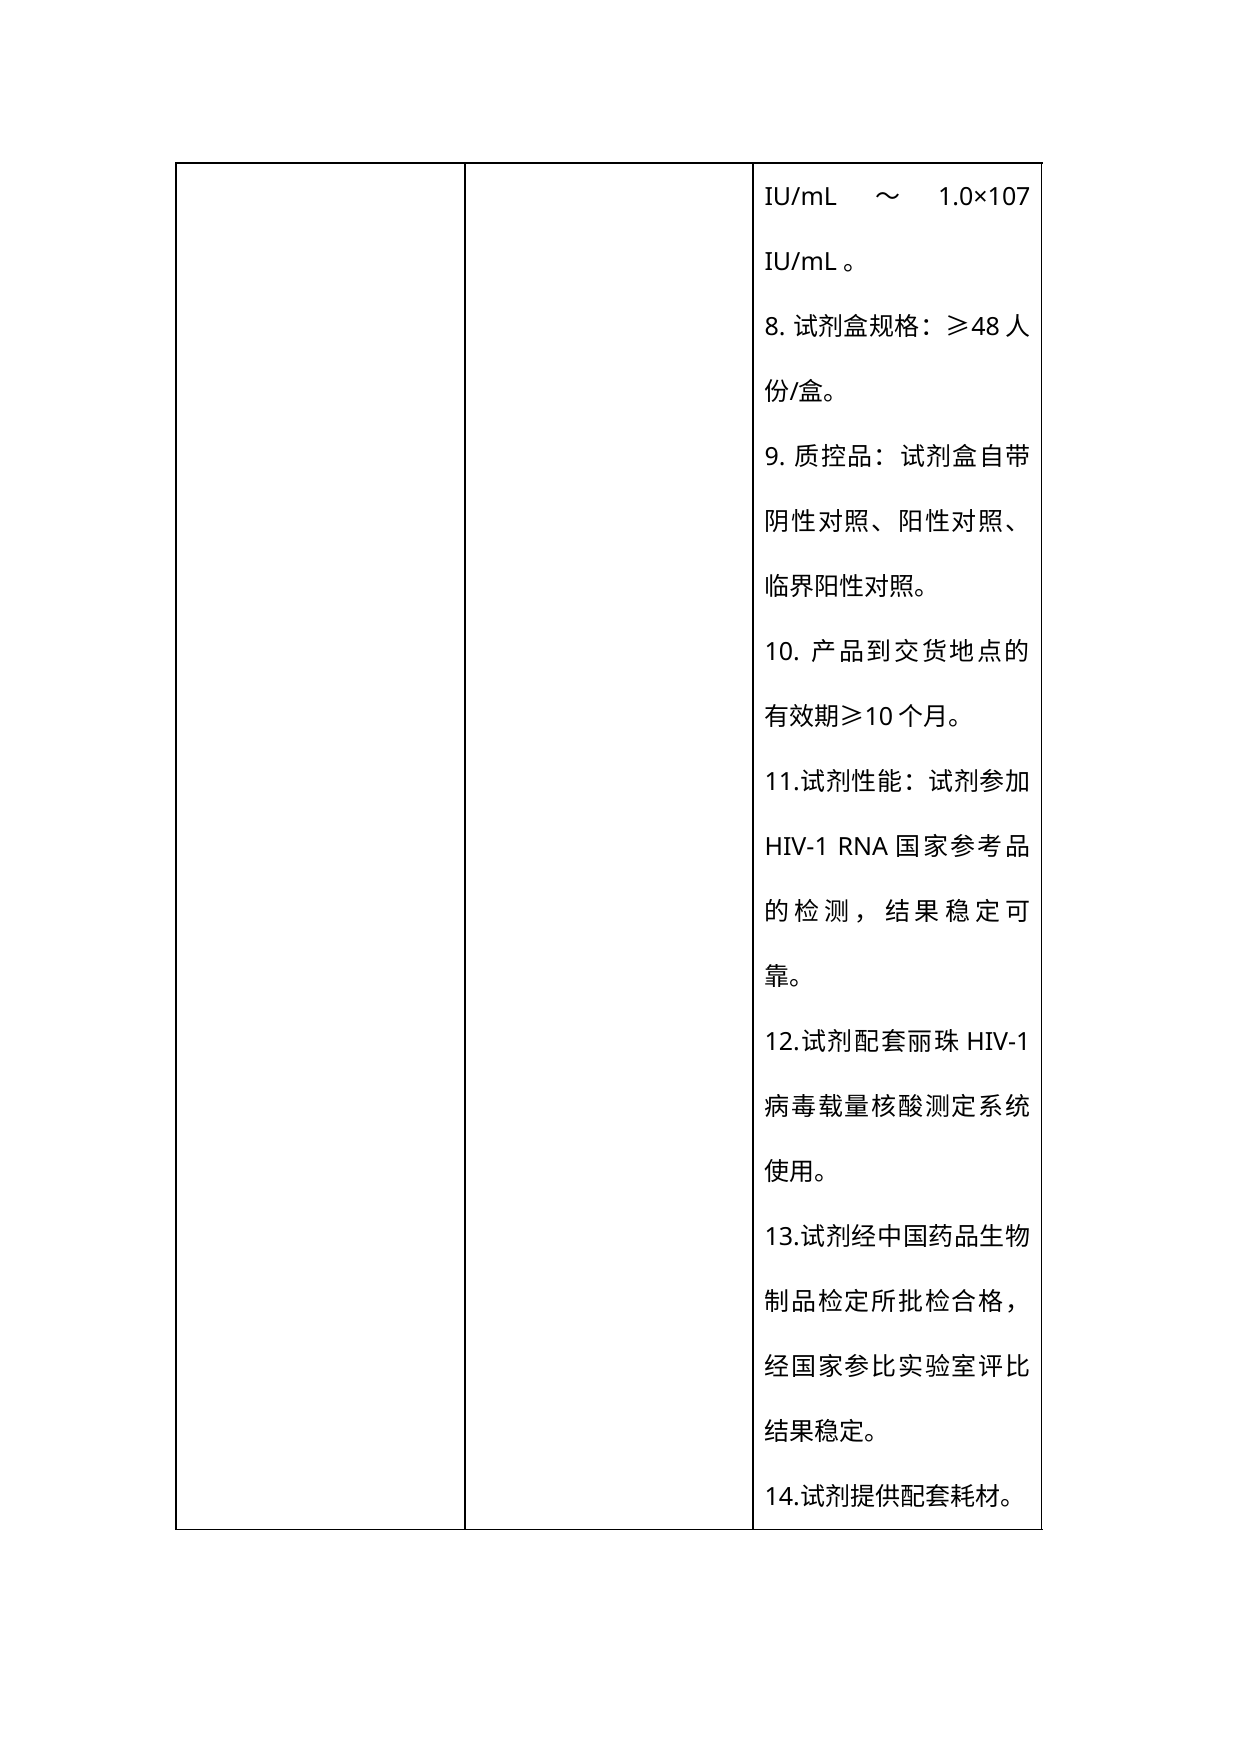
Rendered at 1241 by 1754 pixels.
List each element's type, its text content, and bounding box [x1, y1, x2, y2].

table_cell 1 [177, 164, 464, 1528]
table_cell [754, 164, 1041, 1528]
table_cell [466, 164, 752, 1528]
